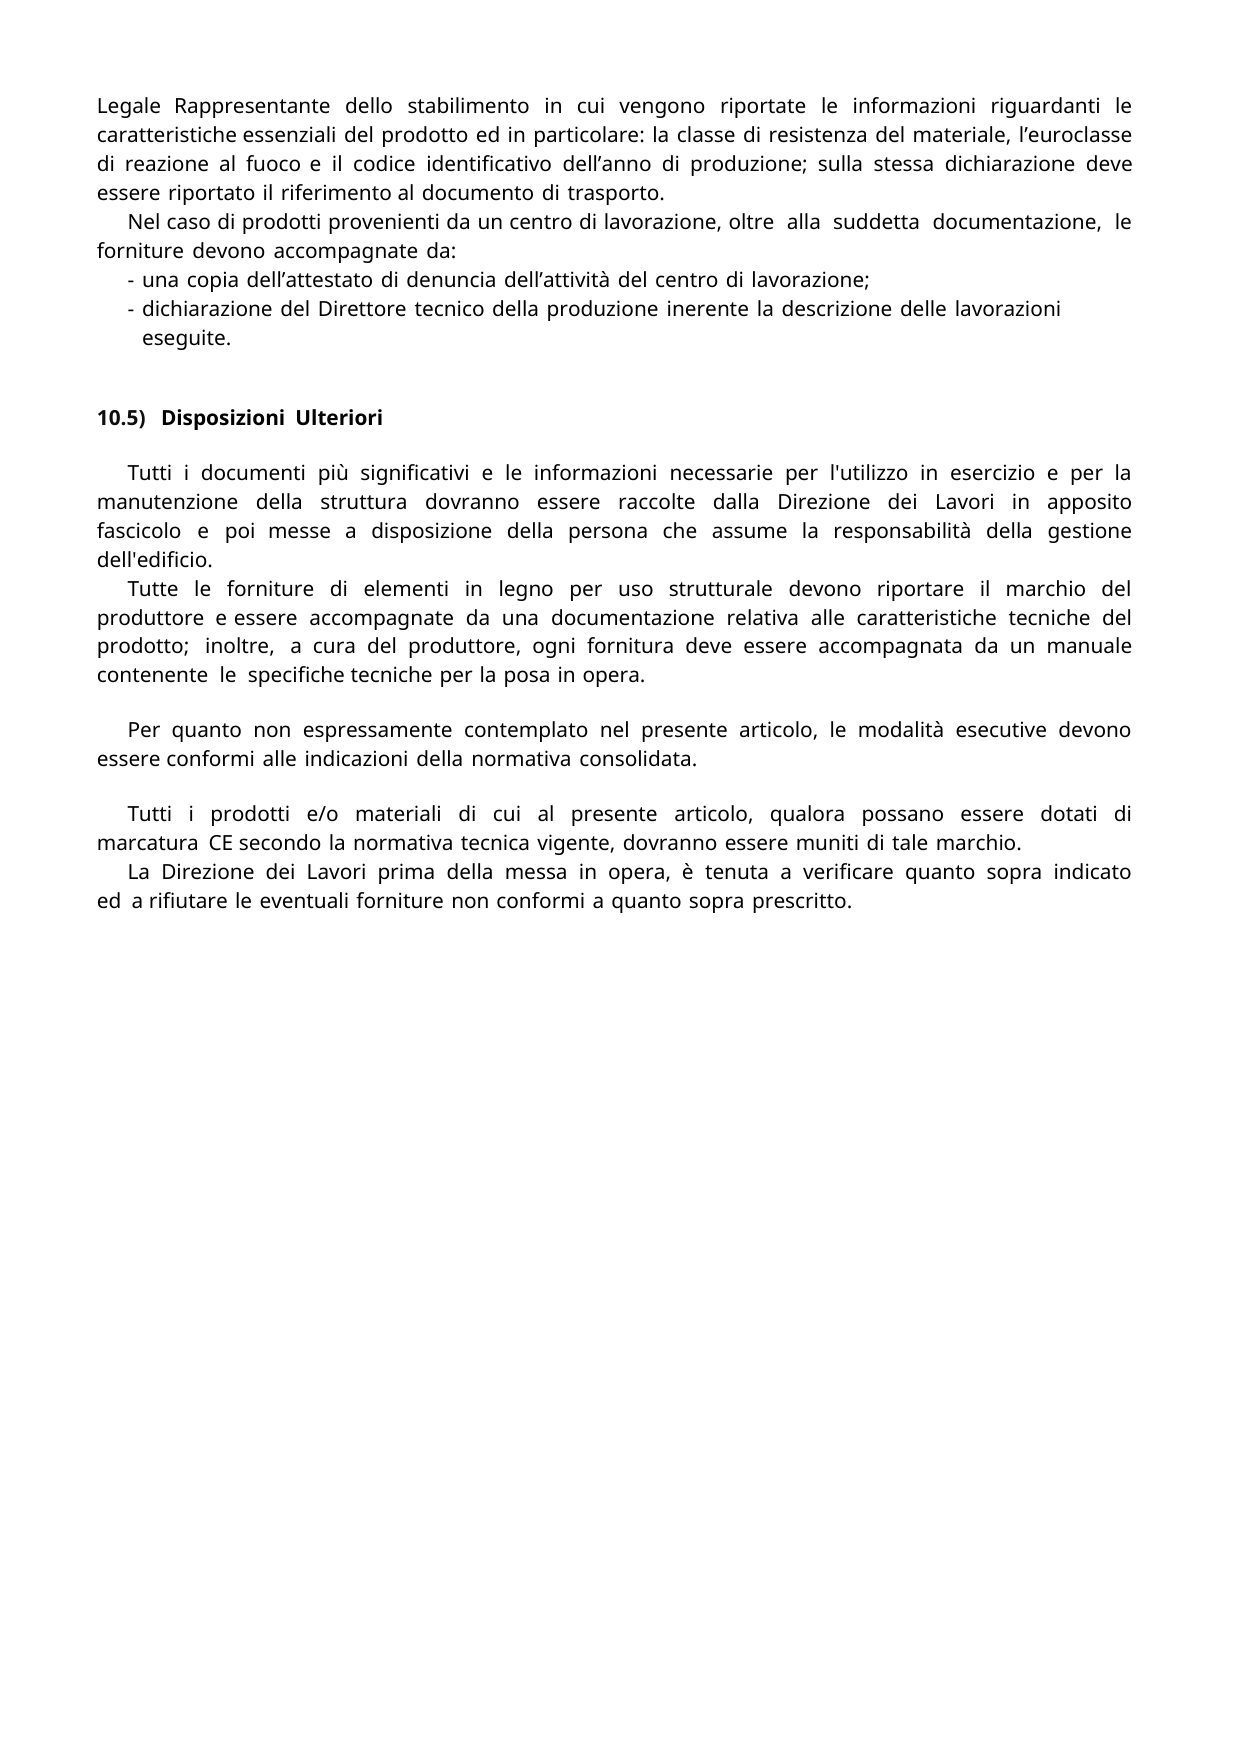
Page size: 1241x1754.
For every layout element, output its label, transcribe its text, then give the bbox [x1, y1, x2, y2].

text Nel caso di prodotti provenienti da un centro di lavorazione, oltre alla suddetta documentazione, le forniture devono accompagnate da: [97, 207, 1132, 265]
text Tutte le forniture di elementi in legno per uso strutturale devono riportare il marchio del produttore e essere accompagnate da una documentazione relativa alle caratteristiche tecniche del prodotto; inoltre, a cura del produttore, ogni fornitura deve essere accompagnata da un manuale contenente le specifiche tecniche per la posa in opera. [97, 574, 1132, 689]
text La Direzione dei Lavori prima della messa in opera, è tenuta a verificare quanto sopra indicato ed a rifiutare le eventuali forniture non conformi a quanto sopra prescritto. [97, 857, 1132, 914]
subtitle Disposizioni Ulteriori [97, 403, 1144, 432]
text Per quanto non espressamente contemplato nel presente articolo, le modalità esecutive devono essere conformi alle indicazioni della normativa consolidata. [97, 715, 1132, 773]
list una copia dell’attestato di denuncia dell’attività del centro di lavorazione; [127, 265, 1144, 294]
list dichiarazione del Direttore tecnico della produzione inerente la descrizione delle lavorazioni eseguite. [127, 294, 1144, 351]
text Tutti i prodotti e/o materiali di cui al presente articolo, qualora possano essere dotati di marcatura CE secondo la normativa tecnica vigente, dovranno essere muniti di tale marchio. [97, 799, 1132, 856]
text Tutti i documenti più significativi e le informazioni necessarie per l'utilizzo in esercizio e per la manutenzione della struttura dovranno essere raccolte dalla Direzione dei Lavori in apposito fascicolo e poi messe a disposizione della persona che assume la responsabilità della gestione dell'edificio. [97, 458, 1132, 573]
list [97, 92, 1132, 207]
